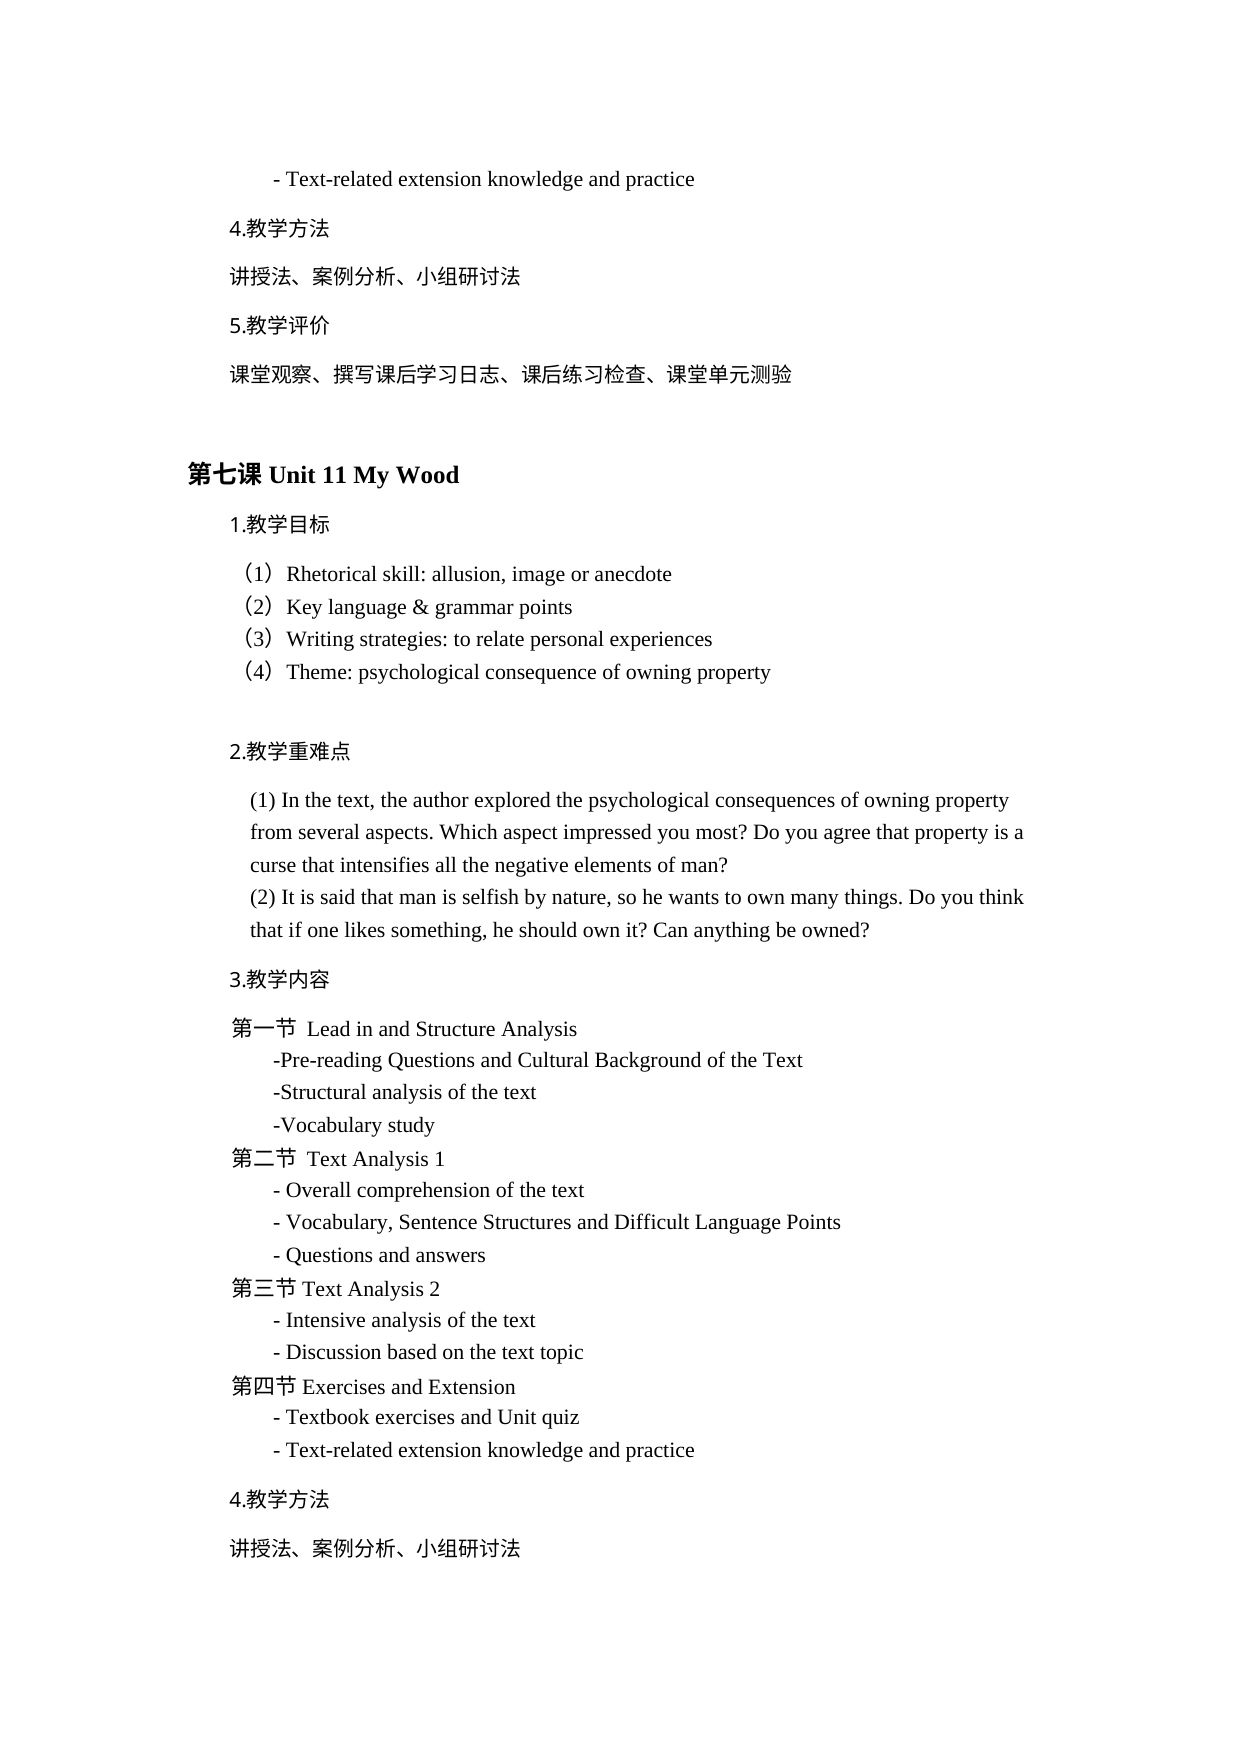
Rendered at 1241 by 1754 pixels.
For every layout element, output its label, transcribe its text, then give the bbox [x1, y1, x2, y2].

text - Intensive analysis of the text [229, 1303, 1053, 1336]
text 讲授法、案例分析、小组研讨法 [187, 259, 1053, 292]
text - Vocabulary, Sentence Structures and Difficult Language Points [229, 1206, 1053, 1238]
text 5.教学评价 [187, 308, 1053, 341]
text (1) In the text, the author explored the psychological consequences of owning property from several aspects. Which aspect impressed you most? Do you agree that property is a curse that intensifies all the negative elements of man? [250, 783, 1053, 881]
text （1）Rhetorical skill: allusion, image or anecdote [187, 556, 1053, 588]
text 3.教学内容 [187, 962, 1053, 994]
text 2.教学重难点 [187, 734, 1053, 767]
text 讲授法、案例分析、小组研讨法 [187, 1531, 1053, 1563]
text -Vocabulary study [229, 1108, 1053, 1141]
text - Discussion based on the text topic [229, 1336, 1053, 1368]
text (2) It is said that man is selfish by nature, so he wants to own many things. Do you think that if one likes something, he should own it? Can anything be owned? [250, 881, 1053, 946]
text - Questions and answers [229, 1238, 1053, 1271]
text -Structural analysis of the text [229, 1076, 1053, 1108]
text 第三节 Text Analysis 2 [187, 1271, 1053, 1303]
text - Text-related extension knowledge and practice [229, 1433, 1053, 1466]
text - Overall comprehension of the text [229, 1173, 1053, 1206]
text 1.教学目标 [187, 507, 1053, 539]
text -Pre-reading Questions and Cultural Background of the Text [229, 1043, 1053, 1076]
text 第一节 Lead in and Structure Analysis [187, 1011, 1053, 1043]
text - Textbook exercises and Unit quiz [229, 1401, 1053, 1433]
text 第四节 Exercises and Extension [187, 1368, 1053, 1401]
text （2）Key language & grammar points [187, 588, 1053, 621]
text （3）Writing strategies: to relate personal experiences [187, 621, 1053, 653]
text （4）Theme: psychological consequence of owning property [187, 653, 1053, 686]
text 4.教学方法 [187, 1482, 1053, 1514]
text 第二节 Text Analysis 1 [187, 1141, 1053, 1173]
text 第七课 Unit 11 My Wood [187, 454, 1053, 491]
text 课堂观察、撰写课后学习日志、课后练习检查、课堂单元测验 [187, 357, 1053, 389]
text - Text-related extension knowledge and practice [229, 162, 1053, 194]
text 4.教学方法 [187, 211, 1053, 243]
